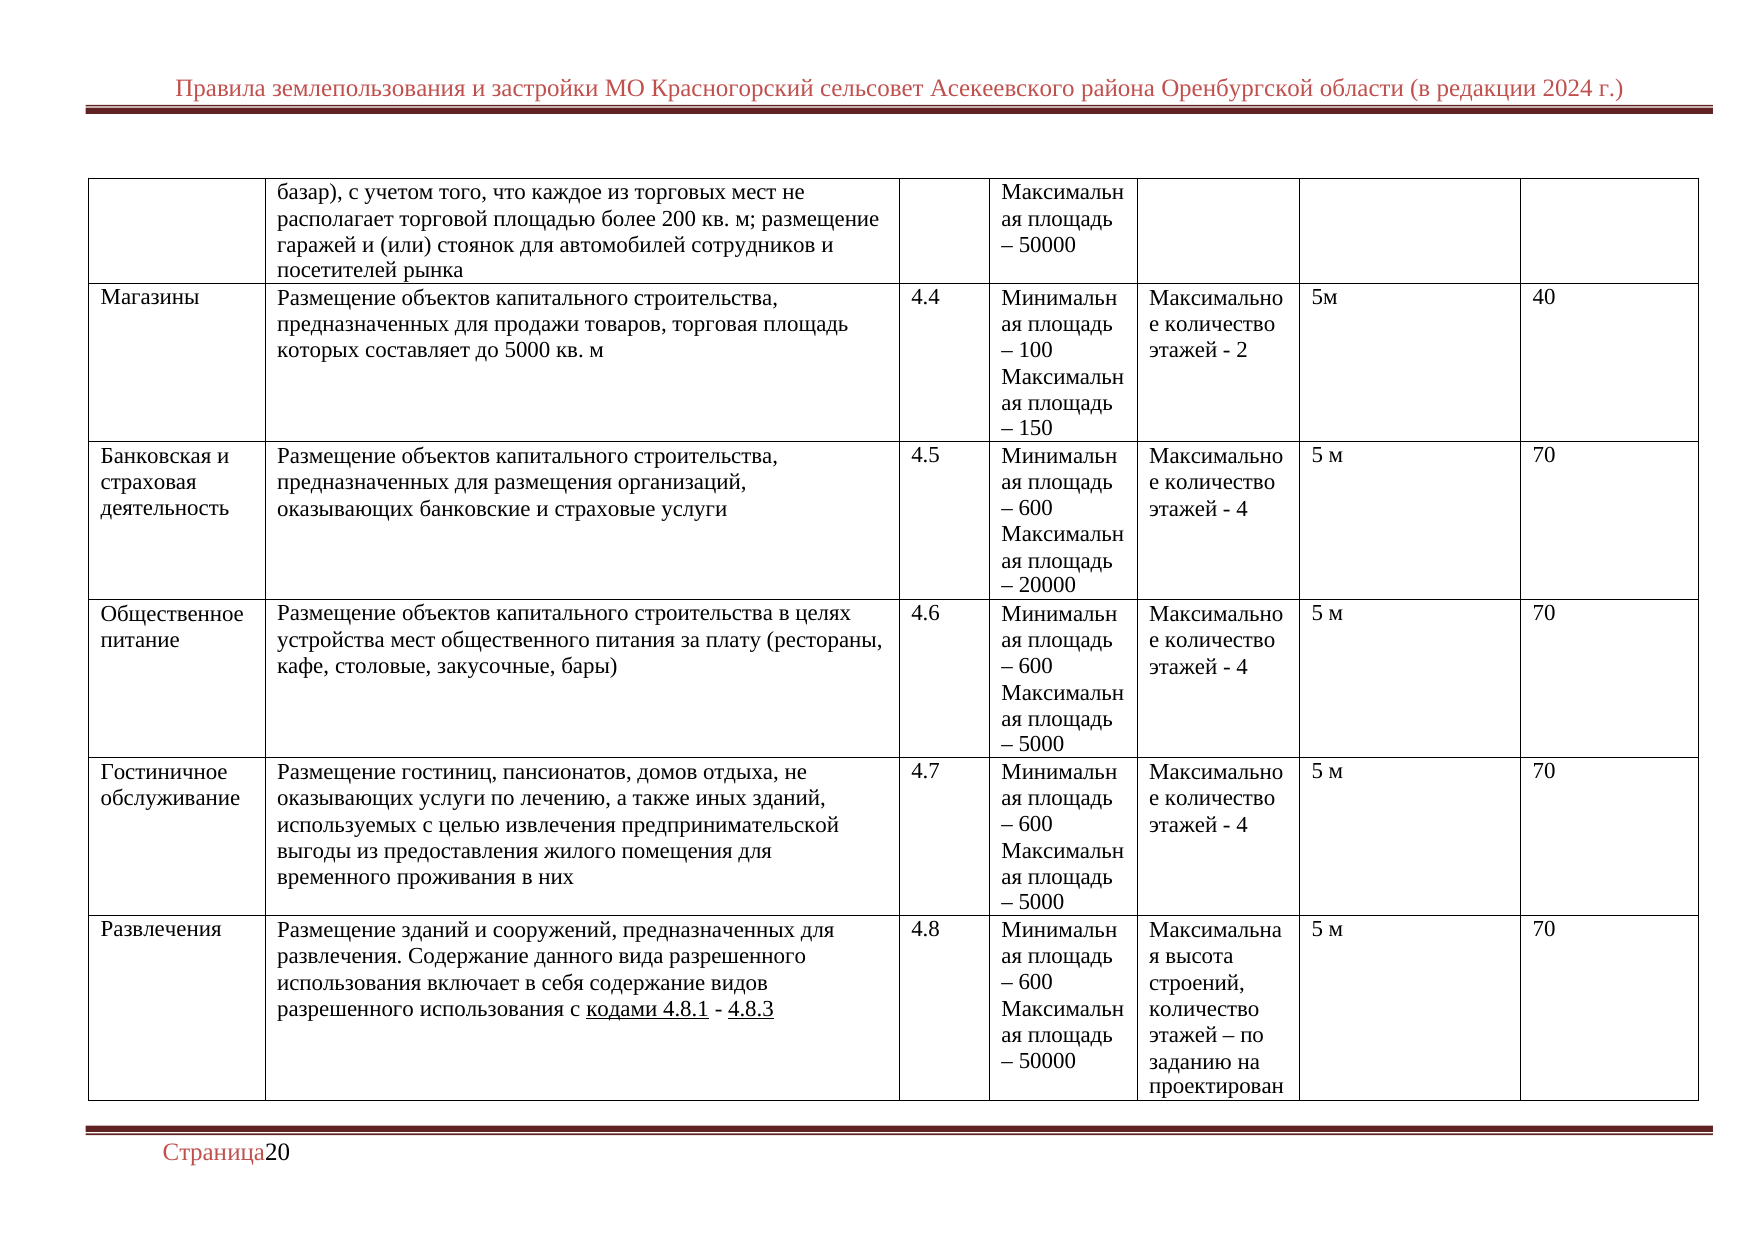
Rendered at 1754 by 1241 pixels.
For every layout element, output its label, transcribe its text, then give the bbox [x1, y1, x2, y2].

table_cell Минимальн ая площадь – 600 Максимальн ая площадь – 20000 [990, 442, 1137, 599]
table_cell Развлечения [89, 916, 265, 1099]
table_cell 70 [1521, 916, 1698, 1099]
table_header [89, 179, 265, 283]
table_header [1138, 179, 1299, 283]
table_cell Размещение объектов капитального строительства, предназначенных для продажи товаров, торговая площадь которых составляет до 5000 кв. м [266, 284, 899, 441]
table_cell 4.5 [900, 442, 989, 599]
table_cell Магазины [89, 284, 265, 441]
table_cell 4.8 [900, 916, 989, 1099]
table_cell Гостиничное обслуживание [89, 758, 265, 915]
table_cell 4.4 [900, 284, 989, 441]
table_cell Размещение объектов капитального строительства в целях устройства мест общественного питания за плату (рестораны, кафе, столовые, закусочные, бары) [266, 600, 899, 757]
table_cell Максимально е количество этажей - 4 [1138, 758, 1299, 915]
table_cell Максимально е количество этажей - 4 [1138, 600, 1299, 757]
table_cell 5 м [1300, 758, 1520, 915]
table_cell 40 [1521, 284, 1698, 441]
table_cell Размещение гостиниц, пансионатов, домов отдыха, не оказывающих услуги по лечению, а также иных зданий, используемых с целью извлечения предпринимательской выгоды из предоставления жилого помещения для временного проживания в них [266, 758, 899, 915]
table_cell 5м [1300, 284, 1520, 441]
table_cell Максимальна я высота строений, количество этажей – по заданию на проектирован [1138, 916, 1299, 1099]
table_cell Минимальн ая площадь – 100 Максимальн ая площадь – 150 [990, 284, 1137, 441]
table_cell Банковская и страховая деятельность [89, 442, 265, 599]
table_cell Максимально е количество этажей - 4 [1138, 442, 1299, 599]
table_cell Общественное питание [89, 600, 265, 757]
table_cell Минимальн ая площадь – 600 Максимальн ая площадь – 5000 [990, 758, 1137, 915]
table_cell 70 [1521, 442, 1698, 599]
table_cell Размещение зданий и сооружений, предназначенных для развлечения. Содержание данного вида разрешенного использования включает в себя содержание видов разрешенного использования с кодами 4.8.1 - 4.8.3 [266, 916, 899, 1099]
table_cell Максимально е количество этажей - 2 [1138, 284, 1299, 441]
table_header базар), с учетом того, что каждое из торговых мест не располагает торговой площадью более 200 кв. м; размещение гаражей и (или) стоянок для автомобилей сотрудников и посетителей рынка [266, 179, 899, 283]
table_cell 5 м [1300, 600, 1520, 757]
table_cell Минимальн ая площадь – 600 Максимальн ая площадь – 50000 [990, 916, 1137, 1099]
table_header [1521, 179, 1698, 283]
table_cell 70 [1521, 758, 1698, 915]
table_cell 5 м [1300, 916, 1520, 1099]
table_header Максимальн ая площадь – 50000 [990, 179, 1137, 283]
table_header [1300, 179, 1520, 283]
table_cell 4.6 [900, 600, 989, 757]
table_header [900, 179, 989, 283]
table_cell 4.7 [900, 758, 989, 915]
table_cell Размещение объектов капитального строительства, предназначенных для размещения организаций, оказывающих банковские и страховые услуги [266, 442, 899, 599]
table_cell 70 [1521, 600, 1698, 757]
table_cell 5 м [1300, 442, 1520, 599]
table_cell Минимальн ая площадь – 600 Максимальн ая площадь – 5000 [990, 600, 1137, 757]
